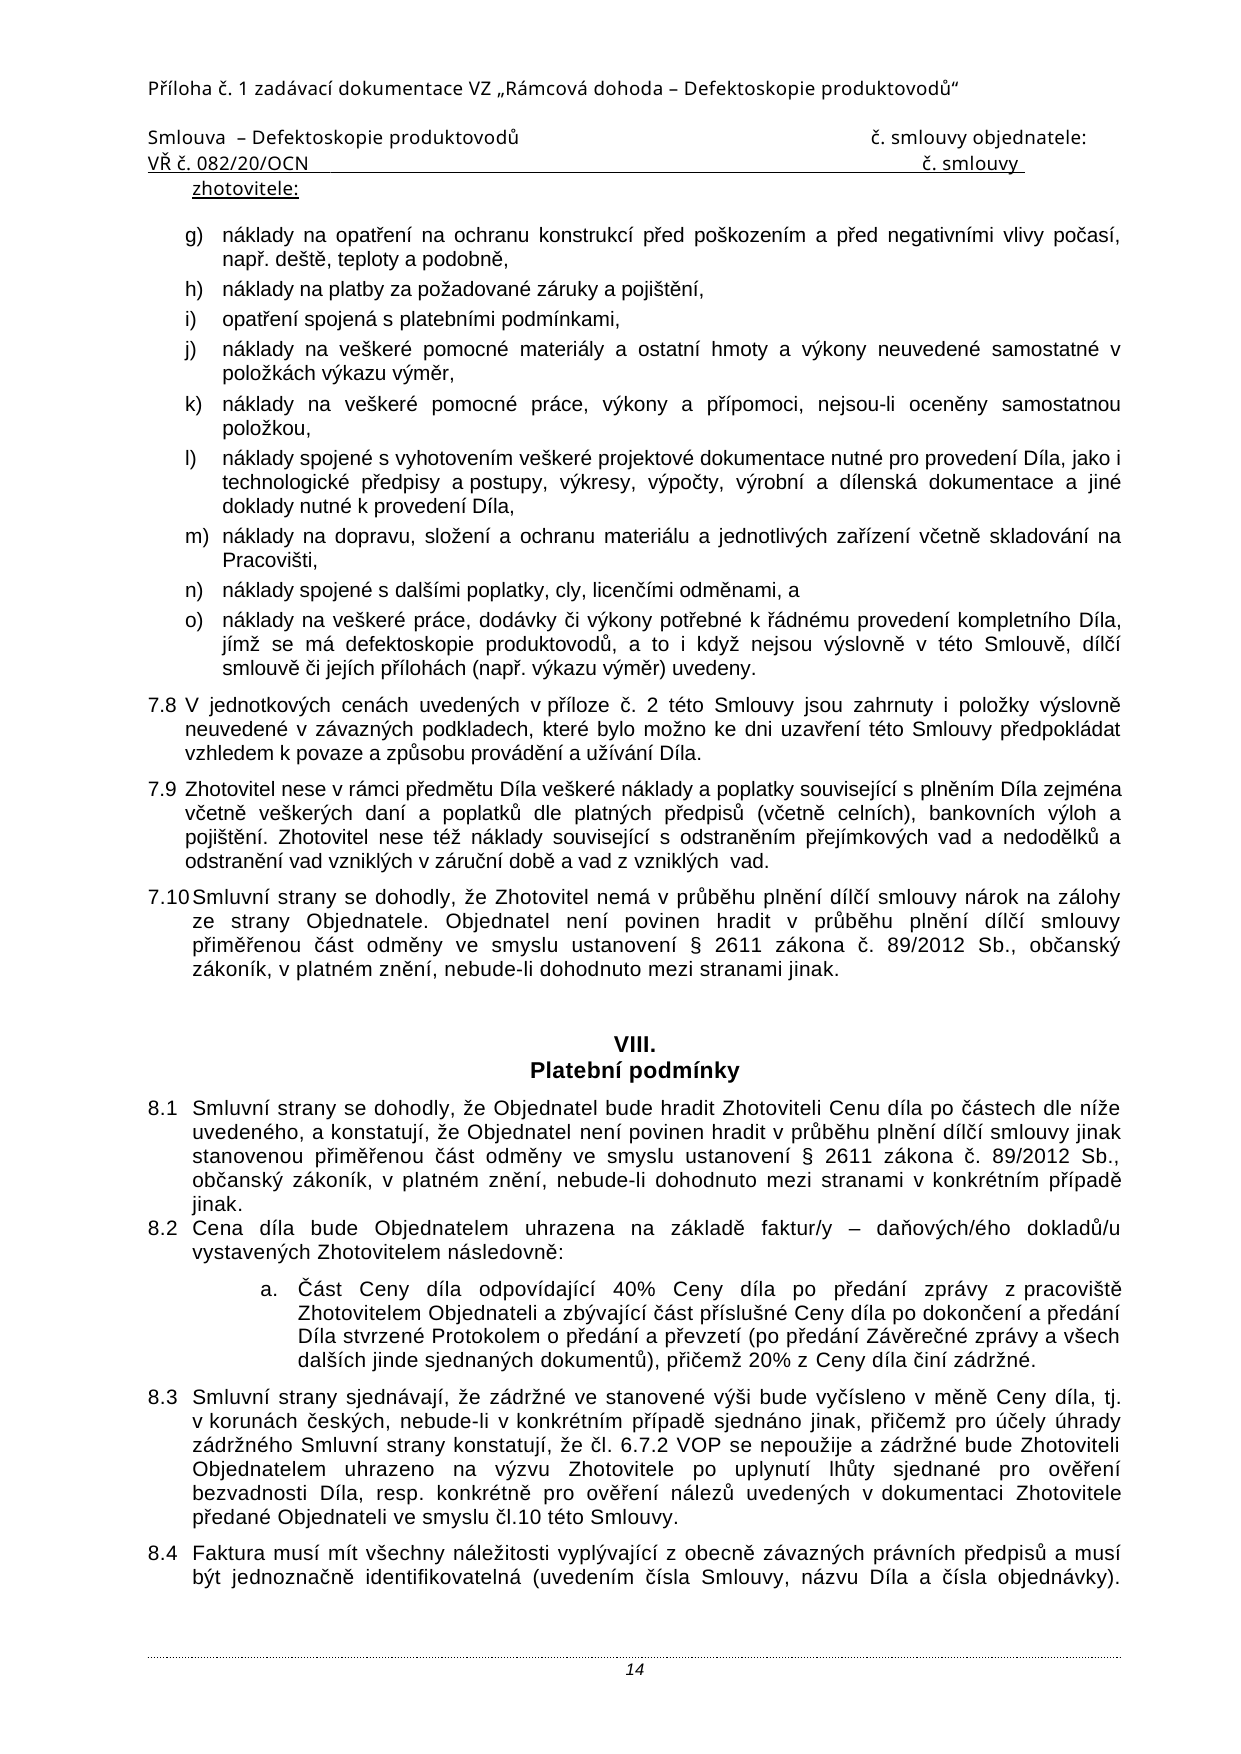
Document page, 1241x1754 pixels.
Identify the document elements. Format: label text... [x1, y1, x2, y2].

text náklady na veškeré pomocné materiály a ostatní hmoty a výkony neuvedené samostatné v položkách výkazu výměr, [185, 337, 1122, 385]
text náklady na veškeré pomocné práce, výkony a přípomoci, nejsou-li oceněny samostatnou položkou, [185, 391, 1122, 439]
text náklady na platby za požadované záruky a pojištění, [185, 277, 1122, 301]
list Zhotovitel nese v rámci předmětu Díla veškeré náklady a poplatky související s plněním Díla zejména včetně veškerých daní a poplatků dle platných předpisů (včetně celních), bankovních výloh a pojištění. Zhotovitel nese též náklady související s odstraněním přejímkových vad a nedodělků a odstranění vad vzniklých v záruční době a vad z vzniklých vad. [148, 777, 1122, 873]
text VIII. [148, 1031, 1122, 1057]
list Část Ceny díla odpovídající 40% Ceny díla po předání zprávy z pracoviště Zhotovitelem Objednateli a zbývající část příslušné Ceny díla po dokončení a předání Díla stvrzené Protokolem o předání a převzetí (po předání Závěrečné zprávy a všech dalších jinde sjednaných dokumentů), přičemž 20% z Ceny díla činí zádržné. [260, 1276, 1122, 1372]
text Platební podmínky [148, 1057, 1122, 1084]
list V jednotkových cenách uvedených v příloze č. 2 této Smlouvy jsou zahrnuty i položky výslovně neuvedené v závazných podkladech, které bylo možno ke dni uzavření této Smlouvy předpokládat vzhledem k povaze a způsobu provádění a užívání Díla. [148, 692, 1122, 764]
list Smluvní strany sjednávají, že zádržné ve stanovené výši bude vyčísleno v měně Ceny díla, tj. v korunách českých, nebude-li v konkrétním případě sjednáno jinak, přičemž pro účely úhrady zádržného Smluvní strany konstatují, že čl. 6.7.2 VOP se nepoužije a zádržné bude Zhotoviteli Objednatelem uhrazeno na výzvu Zhotovitele po uplynutí lhůty sjednané pro ověření bezvadnosti Díla, resp. konkrétně pro ověření nálezů uvedených v dokumentaci Zhotovitele předané Objednateli ve smyslu čl.10 této Smlouvy. [148, 1385, 1122, 1528]
text náklady na veškeré práce, dodávky či výkony potřebné k řádnému provedení kompletního Díla, jímž se má defektoskopie produktovodů, a to i když nejsou výslovně v této Smlouvě, dílčí smlouvě či jejích přílohách (např. výkazu výměr) uvedeny. [185, 608, 1122, 680]
list Smluvní strany se dohodly, že Objednatel bude hradit Zhotoviteli Cenu díla po částech dle níže uvedeného, a konstatují, že Objednatel není povinen hradit v průběhu plnění dílčí smlouvy jinak stanovenou přiměřenou část odměny ve smyslu ustanovení § 2611 zákona č. 89/2012 Sb., občanský zákoník, v platném znění, nebude-li dohodnuto mezi stranami v konkrétním případě jinak. [148, 1096, 1122, 1216]
text náklady na dopravu, složení a ochranu materiálu a jednotlivých zařízení včetně skladování na Pracovišti, [185, 524, 1122, 572]
list Smluvní strany se dohodly, že Zhotovitel nemá v průběhu plnění dílčí smlouvy nárok na zálohy ze strany Objednatele. Objednatel není povinen hradit v průběhu plnění dílčí smlouvy přiměřenou část odměny ve smyslu ustanovení § 2611 zákona č. 89/2012 Sb., občanský zákoník, v platném znění, nebude-li dohodnuto mezi stranami jinak. [148, 885, 1122, 981]
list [148, 1541, 1122, 1589]
text náklady na opatření na ochranu konstrukcí před poškozením a před negativními vlivy počasí, např. deště, teploty a podobně, [185, 223, 1122, 271]
text náklady spojené s dalšími poplatky, cly, licenčími odměnami, a [185, 578, 1122, 602]
text náklady spojené s vyhotovením veškeré projektové dokumentace nutné pro provedení Díla, jako i technologické předpisy a postupy, výkresy, výpočty, výrobní a dílenská dokumentace a jiné doklady nutné k provedení Díla, [185, 446, 1122, 517]
list Cena díla bude Objednatelem uhrazena na základě faktur/y – daňových/ého dokladů/u vystavených Zhotovitelem následovně: [148, 1216, 1122, 1264]
text opatření spojená s platebními podmínkami, [185, 307, 1122, 331]
